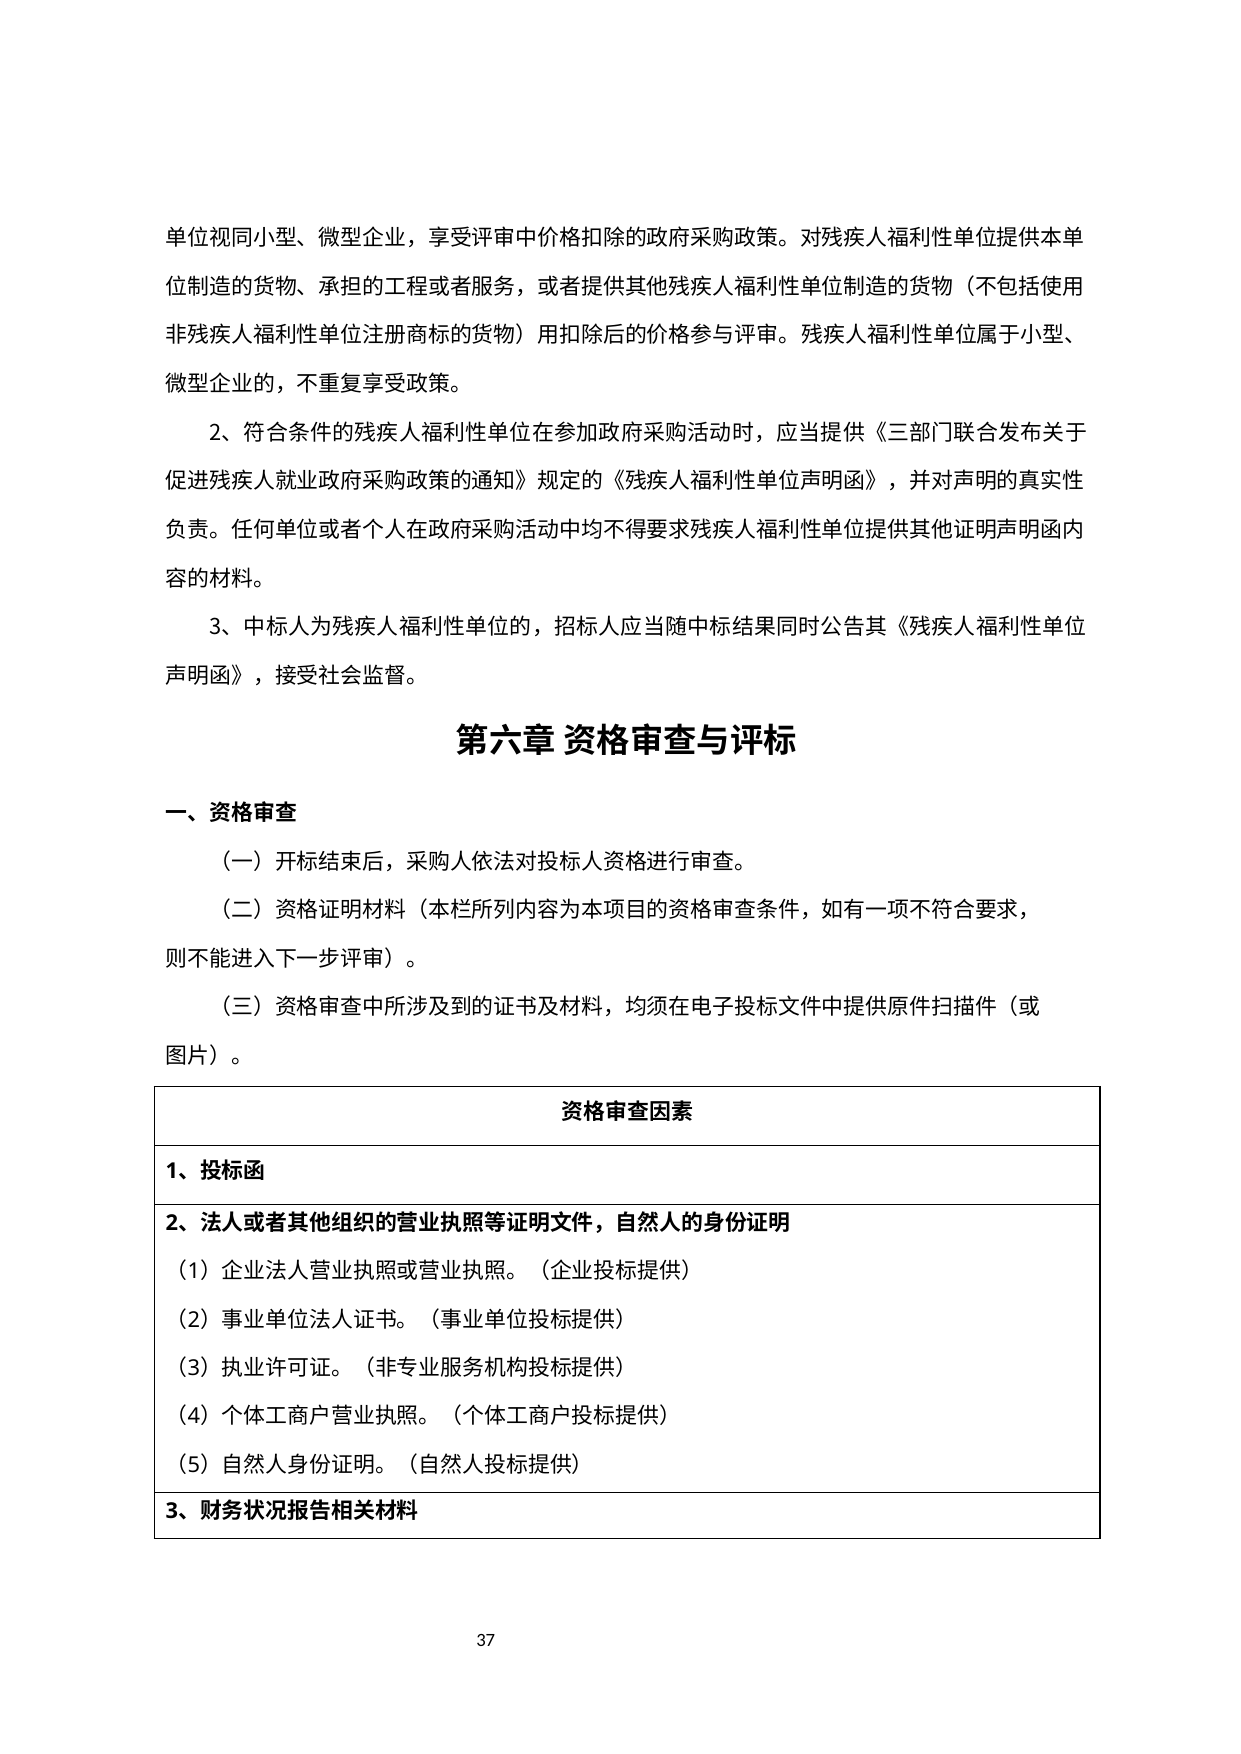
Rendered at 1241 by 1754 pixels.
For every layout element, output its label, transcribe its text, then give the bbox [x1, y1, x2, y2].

text （一）开标结束后，采购人依法对投标人资格进行审查。 [165, 843, 1087, 876]
text 第六章 资格审查与评标 [165, 706, 1087, 771]
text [165, 219, 1087, 398]
text 3、中标人为残疾人福利性单位的，招标人应当随中标结果同时公告其《残疾人福利性单位声明函》，接受社会监督。 [165, 609, 1087, 690]
table_cell 2、法人或者其他组织的营业执照等证明文件，自然人的身份证明 （1）企业法人营业执照或营业执照。（企业投标提供） （2）事业单位法人证书。（事业单位投标提供） （3）执业许可证。（非专业服务机构投标提供） （4）个体工商户营业执照。（个体工商户投标提供） （5）自然人身份证明。（自然人投标提供） [155, 1205, 1099, 1492]
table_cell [155, 1493, 1099, 1538]
text （三）资格审查中所涉及到的证书及材料，均须在电子投标文件中提供原件扫描件（或图片）。 [165, 989, 1043, 1070]
text （二）资格证明材料（本栏所列内容为本项目的资格审查条件，如有一项不符合要求，则不能进入下一步评审）。 [165, 892, 1043, 973]
text 一、资格审查 [165, 795, 1087, 827]
text 2、符合条件的残疾人福利性单位在参加政府采购活动时，应当提供《三部门联合发布关于促进残疾人就业政府采购政策的通知》规定的《残疾人福利性单位声明函》，并对声明的真实性负责。任何单位或者个人在政府采购活动中均不得要求残疾人福利性单位提供其他证明声明函内容的材料。 [165, 414, 1087, 593]
table_header 资格审查因素 [155, 1087, 1099, 1145]
table_cell 1、投标函 [155, 1146, 1099, 1204]
